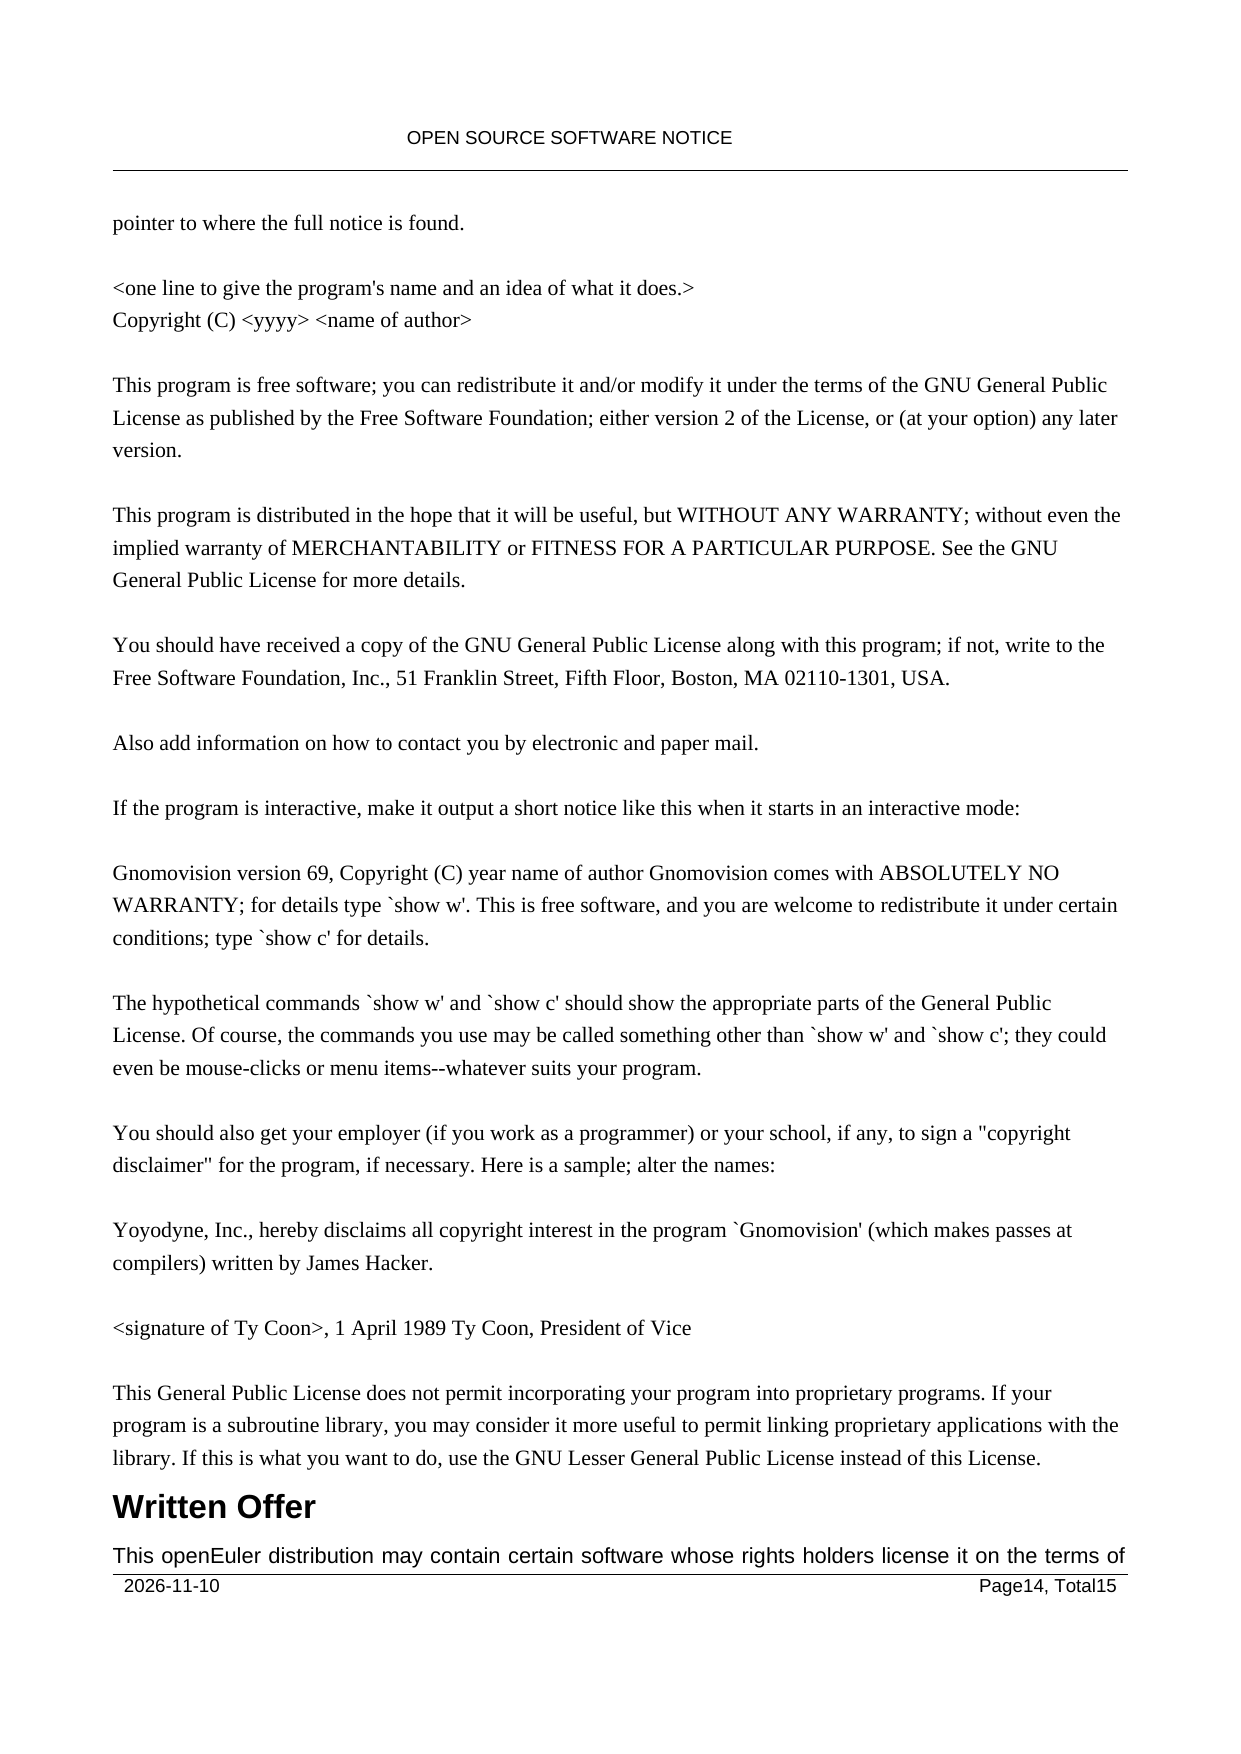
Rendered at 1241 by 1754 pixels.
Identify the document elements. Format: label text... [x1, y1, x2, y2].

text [112, 206, 1128, 1474]
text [112, 1539, 1128, 1571]
text Written Offer [112, 1474, 1128, 1539]
